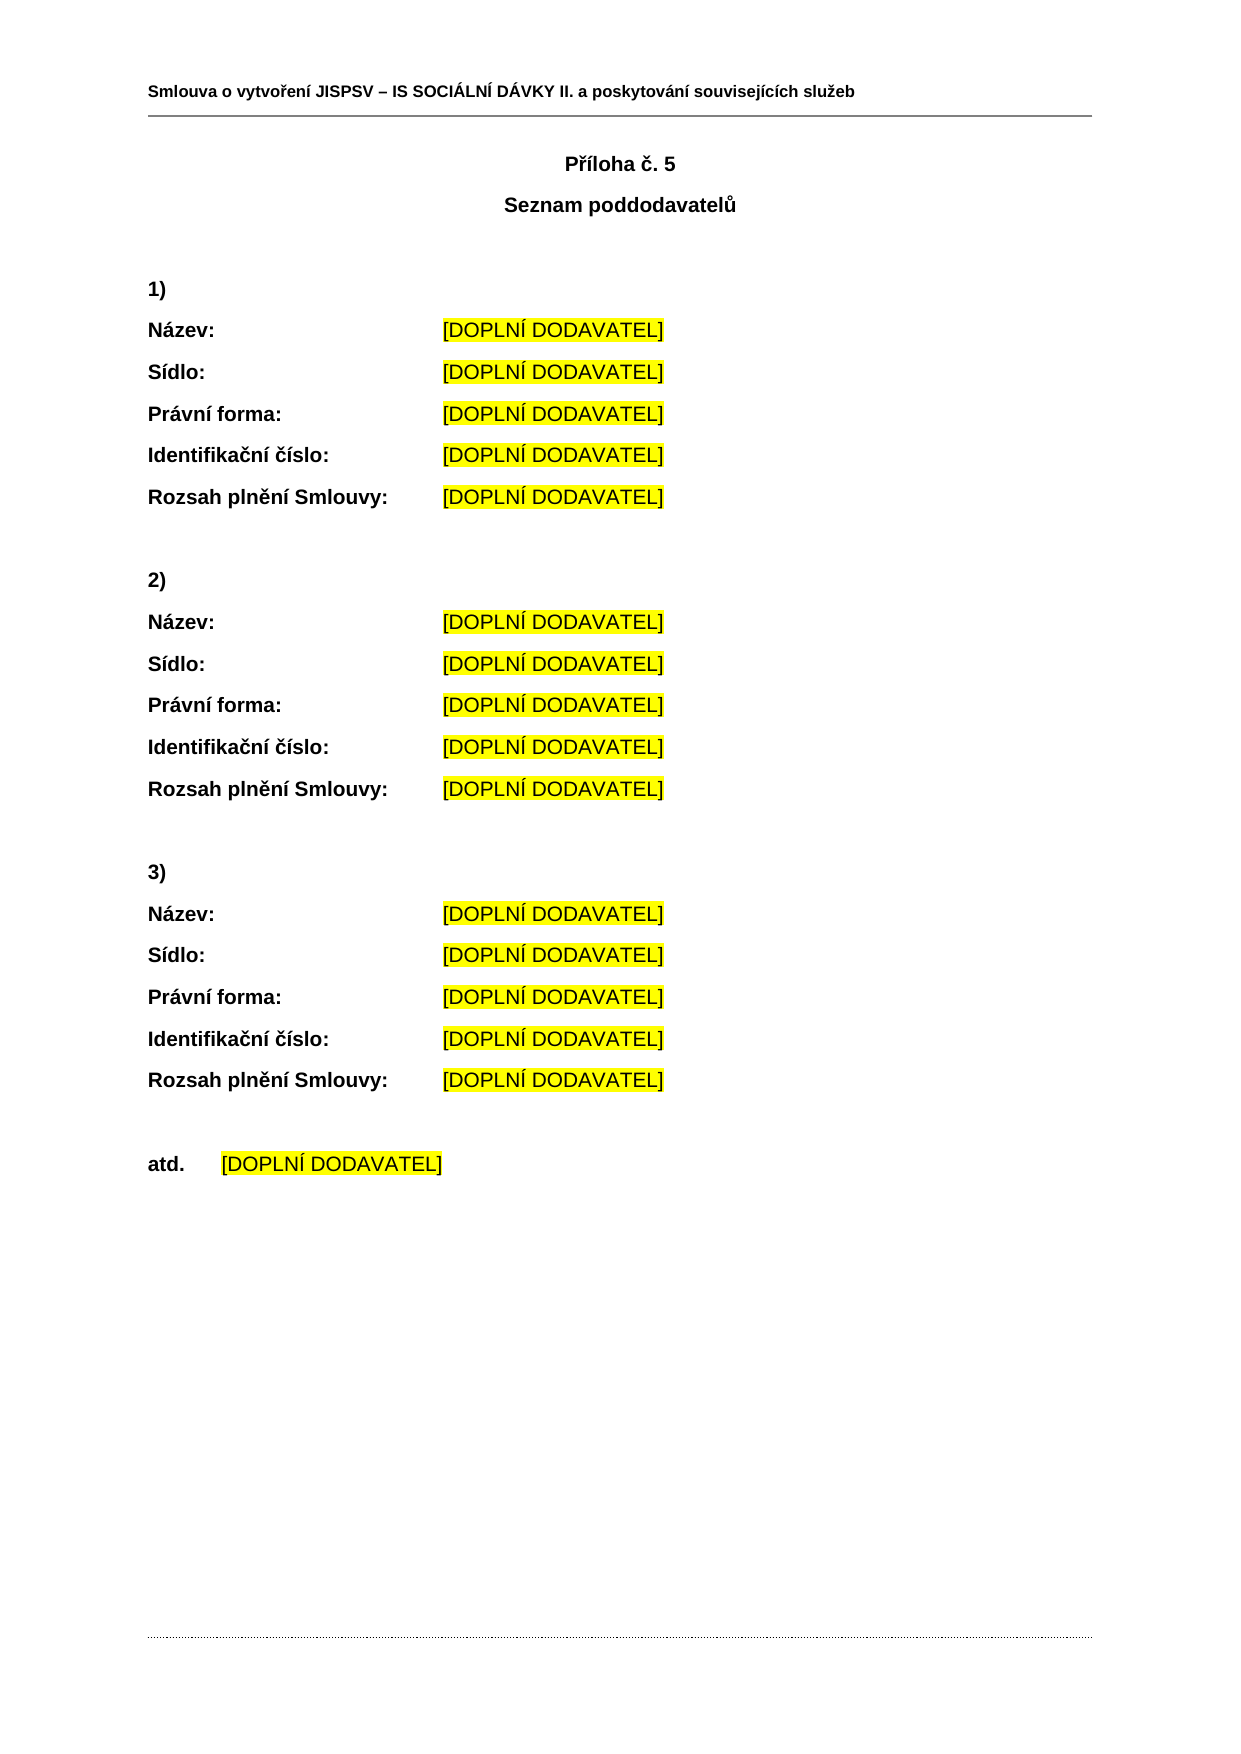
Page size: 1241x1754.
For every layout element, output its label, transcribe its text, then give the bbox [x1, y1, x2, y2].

text Název: [DOPLNÍ DODAVATEL] [148, 898, 1092, 927]
text 3) [148, 856, 1092, 885]
text 1) [148, 273, 1092, 302]
text 2) [148, 564, 1092, 593]
text Název: [DOPLNÍ DODAVATEL] [148, 314, 1092, 343]
text Sídlo: [DOPLNÍ DODAVATEL] [148, 939, 1092, 968]
text Právní forma: [DOPLNÍ DODAVATEL] [148, 689, 1092, 718]
text Právní forma: [DOPLNÍ DODAVATEL] [148, 981, 1092, 1010]
text Název: [DOPLNÍ DODAVATEL] [148, 606, 1092, 635]
text Identifikační číslo: [DOPLNÍ DODAVATEL] [148, 439, 1092, 468]
text Sídlo: [DOPLNÍ DODAVATEL] [148, 648, 1092, 677]
text Právní forma: [DOPLNÍ DODAVATEL] [148, 398, 1092, 427]
text Rozsah plnění Smlouvy: [DOPLNÍ DODAVATEL] [148, 773, 1092, 802]
text atd. [DOPLNÍ DODAVATEL] [148, 1148, 1092, 1177]
text Sídlo: [DOPLNÍ DODAVATEL] [148, 356, 1092, 385]
text Příloha č. 5 [148, 148, 1092, 177]
text Identifikační číslo: [DOPLNÍ DODAVATEL] [148, 731, 1092, 760]
text Identifikační číslo: [DOPLNÍ DODAVATEL] [148, 1023, 1092, 1052]
text Seznam poddodavatelů [148, 189, 1092, 218]
text Rozsah plnění Smlouvy: [DOPLNÍ DODAVATEL] [148, 1064, 1092, 1093]
text Rozsah plnění Smlouvy: [DOPLNÍ DODAVATEL] [148, 481, 1092, 510]
